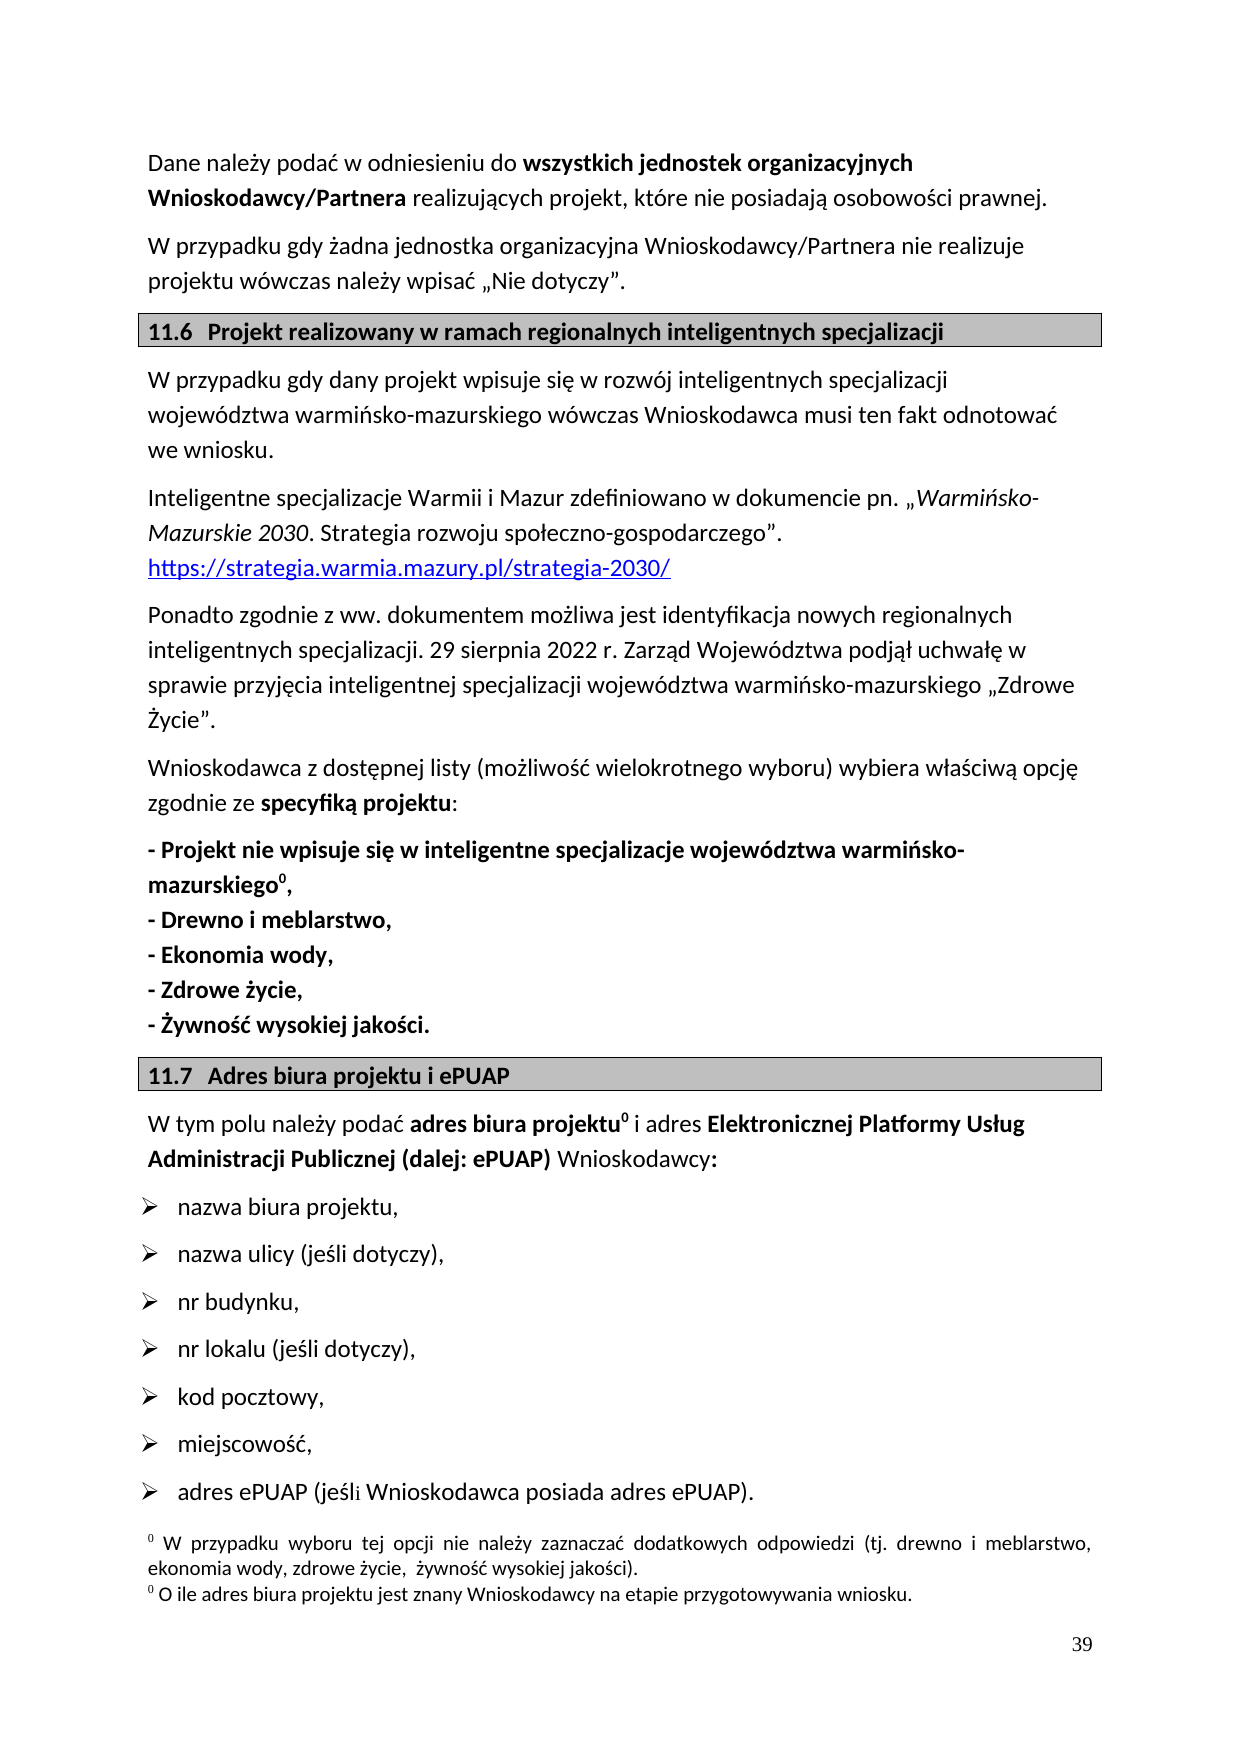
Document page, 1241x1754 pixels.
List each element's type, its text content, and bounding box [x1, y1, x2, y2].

text Wnioskodawca z dostępnej listy (możliwość wielokrotnego wyboru) wybiera właściwą opcję zgodnie ze specyfiką projektu: [148, 752, 1093, 817]
text W przypadku gdy dany projekt wpisuje się w rozwój inteligentnych specjalizacji województwa warmińsko-mazurskiego wówczas Wnioskodawca musi ten fakt odnotować we wniosku. [148, 364, 1093, 465]
text Inteligentne specjalizacje Warmii i Mazur zdefiniowano w dokumencie pn. „Warmińsko-Mazurskie 2030. Strategia rozwoju społeczno-gospodarczego”. https://strategia.warmia.mazury.pl/strategia-2030/ [148, 482, 1093, 582]
subtitle Adres biura projektu i ePUAP [139, 1058, 1101, 1090]
list nr lokalu (jeśli dotyczy), [140, 1333, 1093, 1364]
text W przypadku gdy żadna jednostka organizacyjna Wnioskodawcy/Partnera nie realizuje projektu wówczas należy wpisać „Nie dotyczy”. [148, 230, 1093, 296]
text - Drewno i meblarstwo, [148, 904, 1093, 935]
text - Ekonomia wody, [148, 939, 1093, 970]
list nazwa biura projektu, [140, 1191, 1093, 1221]
list kod pocztowy, [140, 1381, 1093, 1411]
text - Żywność wysokiej jakości. [148, 1009, 1093, 1040]
list nr budynku, [140, 1286, 1093, 1316]
list miejscowość, [140, 1428, 1093, 1459]
subtitle Projekt realizowany w ramach regionalnych inteligentnych specjalizacji [139, 314, 1101, 346]
text Dane należy podać w odniesieniu do wszystkich jednostek organizacyjnych Wnioskodawcy/Partnera realizujących projekt, które nie posiadają osobowości prawnej. [148, 148, 1093, 213]
text - Zdrowe życie, [148, 974, 1093, 1005]
text - Projekt nie wpisuje się w inteligentne specjalizacje województwa warmińsko-mazurskiego, [148, 834, 1093, 900]
text Ponadto zgodnie z ww. dokumentem możliwa jest identyfikacja nowych regionalnych inteligentnych specjalizacji. 29 sierpnia 2022 r. Zarząd Województwa podjął uchwałę w sprawie przyjęcia inteligentnej specjalizacji województwa warmińsko-mazurskiego „Zdrowe Życie”. [148, 599, 1093, 735]
text W tym polu należy podać adres biura projektu i adres Elektronicznej Platformy Usług Administracji Publicznej (dalej: ePUAP) Wnioskodawcy: [148, 1108, 1093, 1174]
list nazwa ulicy (jeśli dotyczy), [140, 1238, 1093, 1269]
list adres ePUAP (jeśli Wnioskodawca posiada adres ePUAP). [140, 1476, 1093, 1506]
